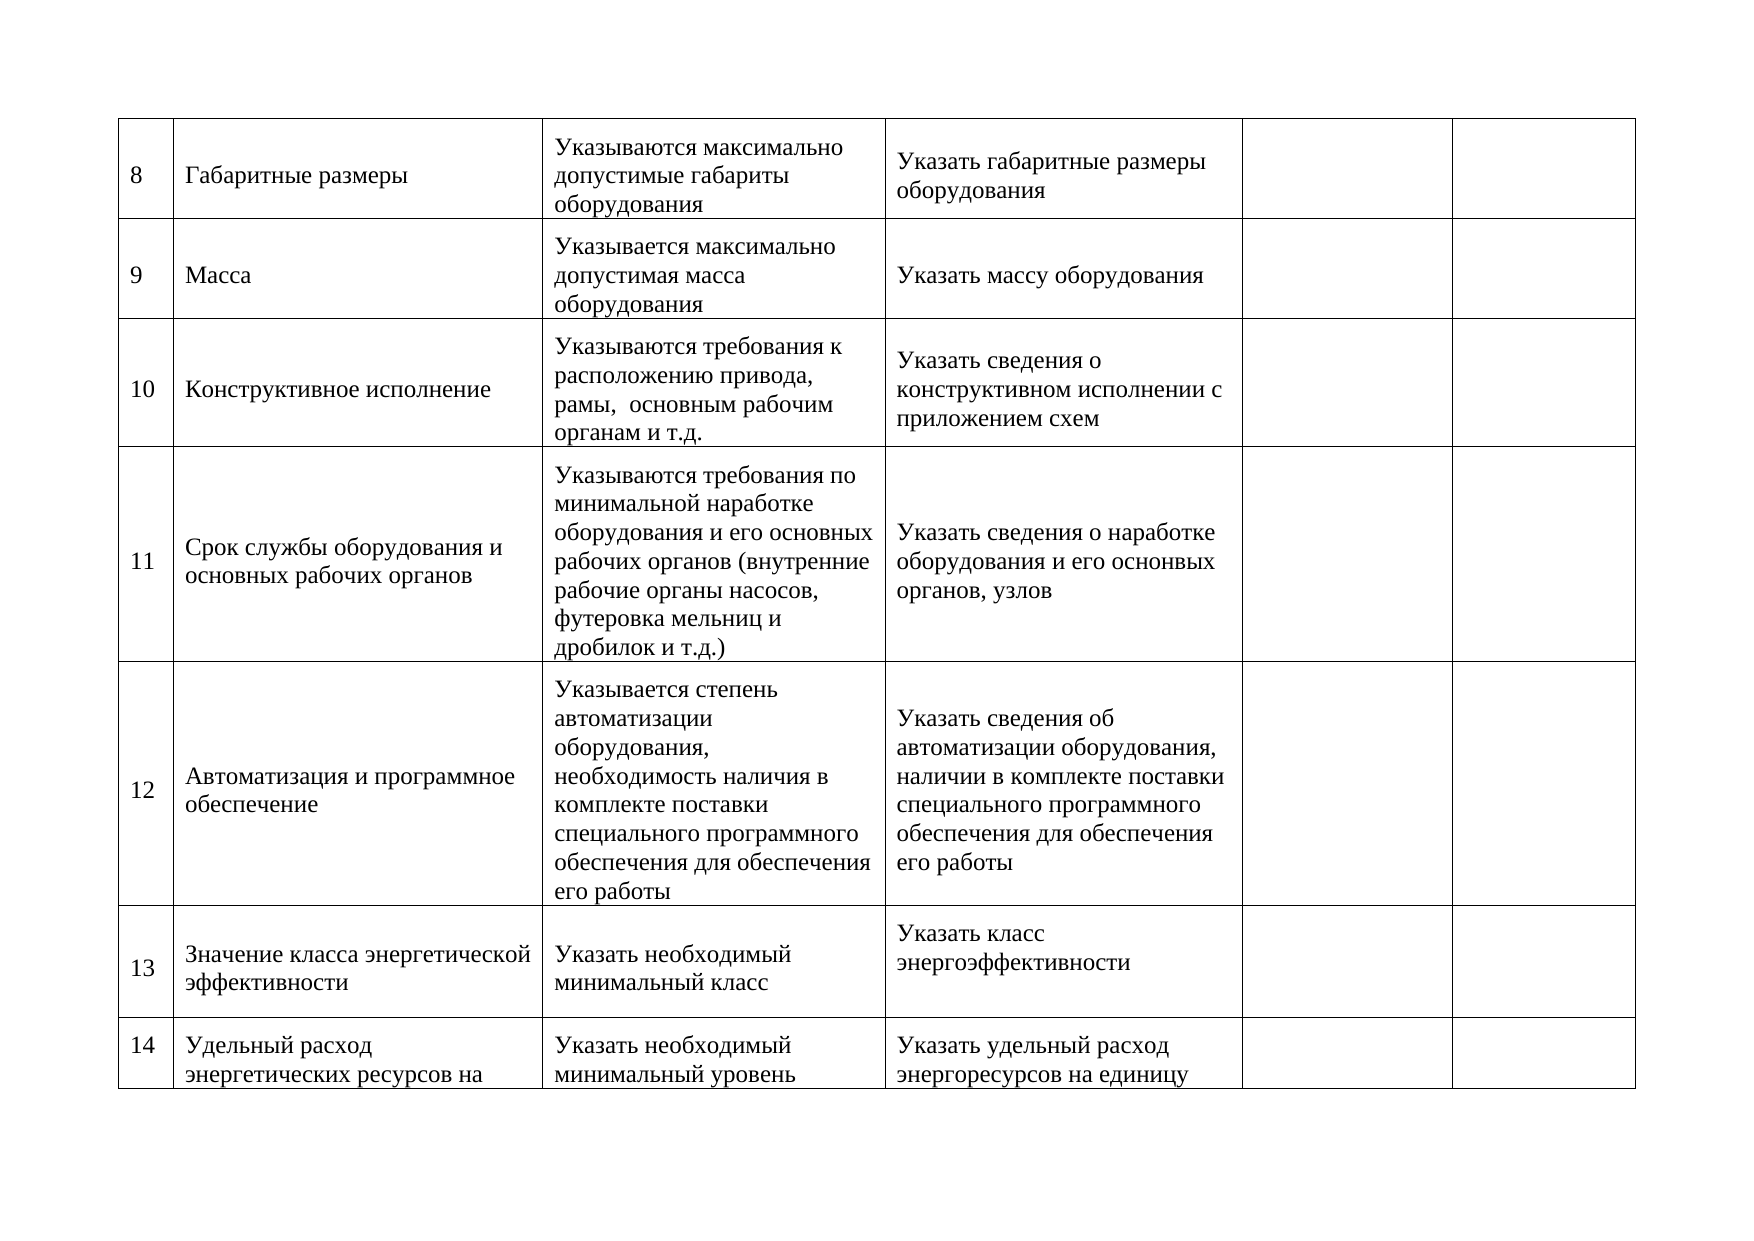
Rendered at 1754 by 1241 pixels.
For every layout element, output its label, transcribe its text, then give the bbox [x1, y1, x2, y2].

table_cell [1243, 906, 1452, 1017]
table_cell [1453, 662, 1635, 904]
table_cell 11 [119, 447, 173, 661]
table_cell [886, 1018, 1242, 1088]
table_cell [1243, 447, 1452, 661]
table_cell 10 [119, 319, 173, 446]
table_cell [543, 1018, 885, 1088]
table_cell Указываются максимально допустимые габариты оборудования [543, 119, 885, 218]
table_cell Указать необходимый минимальный класс [543, 906, 885, 1017]
table_cell 12 [119, 662, 173, 904]
table_cell Срок службы оборудования и основных рабочих органов [174, 447, 542, 661]
table_cell 14 [119, 1018, 173, 1088]
table_cell Указываются требования по минимальной наработке оборудования и его основных рабочих органов (внутренние рабочие органы насосов, футеровка мельниц и дробилок и т.д.) [543, 447, 885, 661]
table_cell Масса [174, 219, 542, 318]
table_cell Указать массу оборудования [886, 219, 1242, 318]
table_cell Указывается степень автоматизации оборудования, необходимость наличия в комплекте поставки специального программного обеспечения для обеспечения его работы [543, 662, 885, 904]
table_cell Указать сведения об автоматизации оборудования, наличии в комплекте поставки специального программного обеспечения для обеспечения его работы [886, 662, 1242, 904]
table_cell 9 [119, 219, 173, 318]
table_cell [1453, 1018, 1635, 1088]
table_cell [1453, 319, 1635, 446]
table_cell Указываются требования к расположению привода, рамы, основным рабочим органам и т.д. [543, 319, 885, 446]
table_cell Конструктивное исполнение [174, 319, 542, 446]
table_cell [1243, 219, 1452, 318]
table_cell [1243, 319, 1452, 446]
table_cell Указать класс энергоэффективности [886, 906, 1242, 1017]
table_cell [1243, 119, 1452, 218]
table_cell Значение класса энергетической эффективности [174, 906, 542, 1017]
table_cell Автоматизация и программное обеспечение [174, 662, 542, 904]
table_cell [1453, 906, 1635, 1017]
table_cell Указать сведения о наработке оборудования и его оснонвых органов, узлов [886, 447, 1242, 661]
table_cell [1243, 662, 1452, 904]
table_cell Указать сведения о конструктивном исполнении с приложением схем [886, 319, 1242, 446]
table_cell Указывается максимально допустимая масса оборудования [543, 219, 885, 318]
table_cell 8 [119, 119, 173, 218]
table_cell [1453, 219, 1635, 318]
table_cell 13 [119, 906, 173, 1017]
table_cell Указать габаритные размеры оборудования [886, 119, 1242, 218]
table_cell Габаритные размеры [174, 119, 542, 218]
table_cell [1243, 1018, 1452, 1088]
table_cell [174, 1018, 542, 1088]
table_cell [1453, 119, 1635, 218]
table_cell [1453, 447, 1635, 661]
